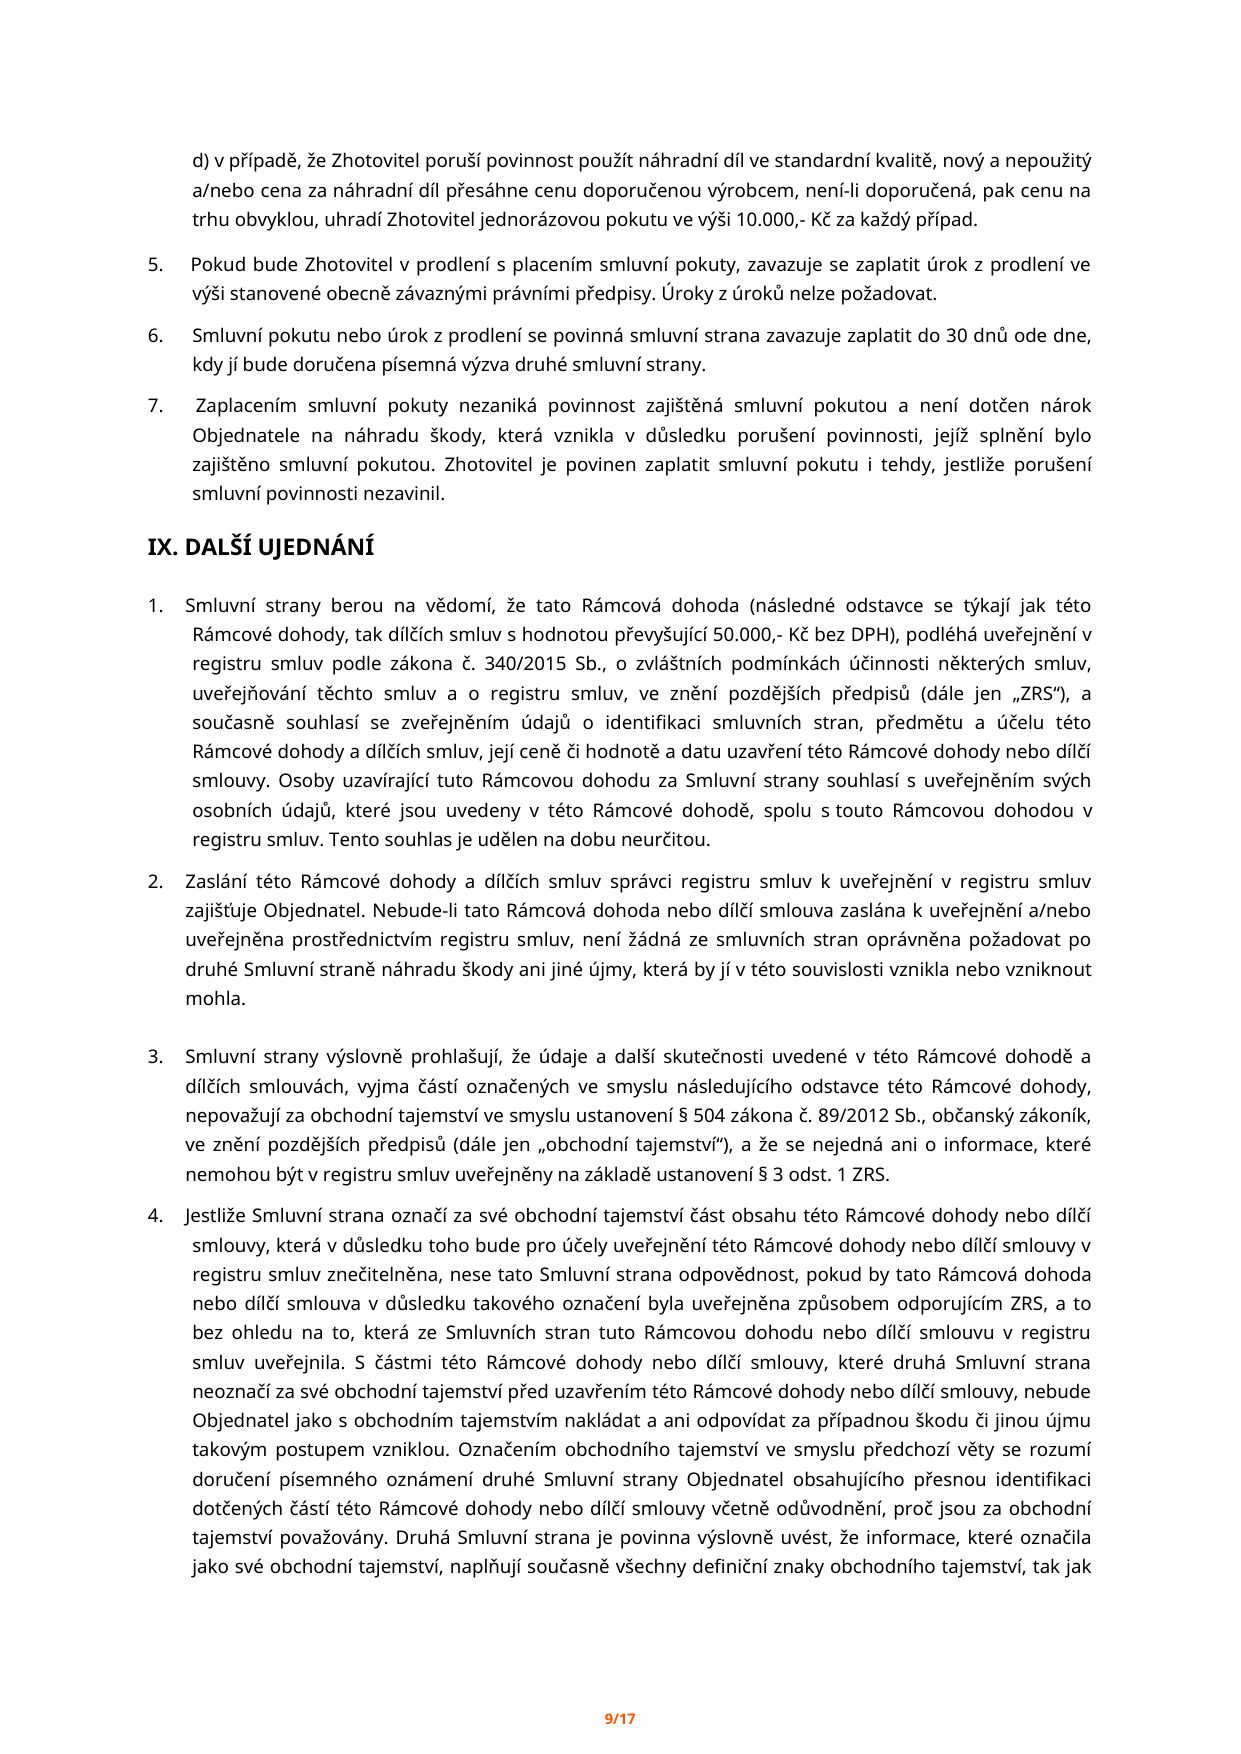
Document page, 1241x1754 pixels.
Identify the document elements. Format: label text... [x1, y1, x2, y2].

text 5. Pokud bude Zhotovitel v prodlení s placením smluvní pokuty, zavazuje se zaplatit úrok z prodlení ve výši stanovené obecně závaznými právními předpisy. Úroky z úroků nelze požadovat. [148, 248, 1093, 306]
list Smluvní strany výslovně prohlašují, že údaje a další skutečnosti uvedené v této Rámcové dohodě a dílčích smlouvách, vyjma částí označených ve smyslu následujícího odstavce této Rámcové dohody, nepovažují za obchodní tajemství ve smyslu ustanovení § 504 zákona č. 89/2012 Sb., občanský zákoník, ve znění pozdějších předpisů (dále jen „obchodní tajemství“), a že se nejedná ani o informace, které nemohou být v registru smluv uveřejněny na základě ustanovení § 3 odst. 1 ZRS. [148, 1044, 1093, 1186]
text 6. Smluvní pokutu nebo úrok z prodlení se povinná smluvní strana zavazuje zaplatit do 30 dnů ode dne, kdy jí bude doručena písemná výzva druhé smluvní strany. [148, 319, 1093, 377]
text d) v případě, že Zhotovitel poruší povinnost použít náhradní díl ve standardní kvalitě, nový a nepoužitý a/nebo cena za náhradní díl přesáhne cenu doporučenou výrobcem, není-li doporučená, pak cenu na trhu obvyklou, uhradí Zhotovitel jednorázovou pokutu ve výši 10.000,- Kč za každý případ. [192, 148, 1093, 232]
text 7. Zaplacením smluvní pokuty nezaniká povinnost zajištěná smluvní pokutou a není dotčen nárok Objednatele na náhradu škody, která vznikla v důsledku porušení povinnosti, jejíž splnění bylo zajištěno smluvní pokutou. Zhotovitel je povinen zaplatit smluvní pokutu i tehdy, jestliže porušení smluvní povinnosti nezavinil. [148, 389, 1093, 506]
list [148, 1203, 1093, 1579]
list Smluvní strany berou na vědomí, že tato Rámcová dohoda (následné odstavce se týkají jak této Rámcové dohody, tak dílčích smluv s hodnotou převyšující 50.000,- Kč bez DPH), podléhá uveřejnění v registru smluv podle zákona č. 340/2015 Sb., o zvláštních podmínkách účinnosti některých smluv, uveřejňování těchto smluv a o registru smluv, ve znění pozdějších předpisů (dále jen „ZRS“), a současně souhlasí se zveřejněním údajů o identifikaci smluvních stran, předmětu a účelu této Rámcové dohody a dílčích smluv, její ceně či hodnotě a datu uzavření této Rámcové dohody nebo dílčí smlouvy. Osoby uzavírající tuto Rámcovou dohodu za Smluvní strany souhlasí s uveřejněním svých osobních údajů, které jsou uvedeny v této Rámcové dohodě, spolu s touto Rámcovou dohodou v registru smluv. Tento souhlas je udělen na dobu neurčitou. [148, 592, 1093, 852]
list Zaslání této Rámcové dohody a dílčích smluv správci registru smluv k uveřejnění v registru smluv zajišťuje Objednatel. Nebude-li tato Rámcová dohoda nebo dílčí smlouva zaslána k uveřejnění a/nebo uveřejněna prostřednictvím registru smluv, není žádná ze smluvních stran oprávněna požadovat po druhé Smluvní straně náhradu škody ani jiné újmy, která by jí v této souvislosti vznikla nebo vzniknout mohla. [148, 868, 1093, 1011]
text IX. DALŠÍ UJEDNÁNÍ [148, 531, 1093, 562]
